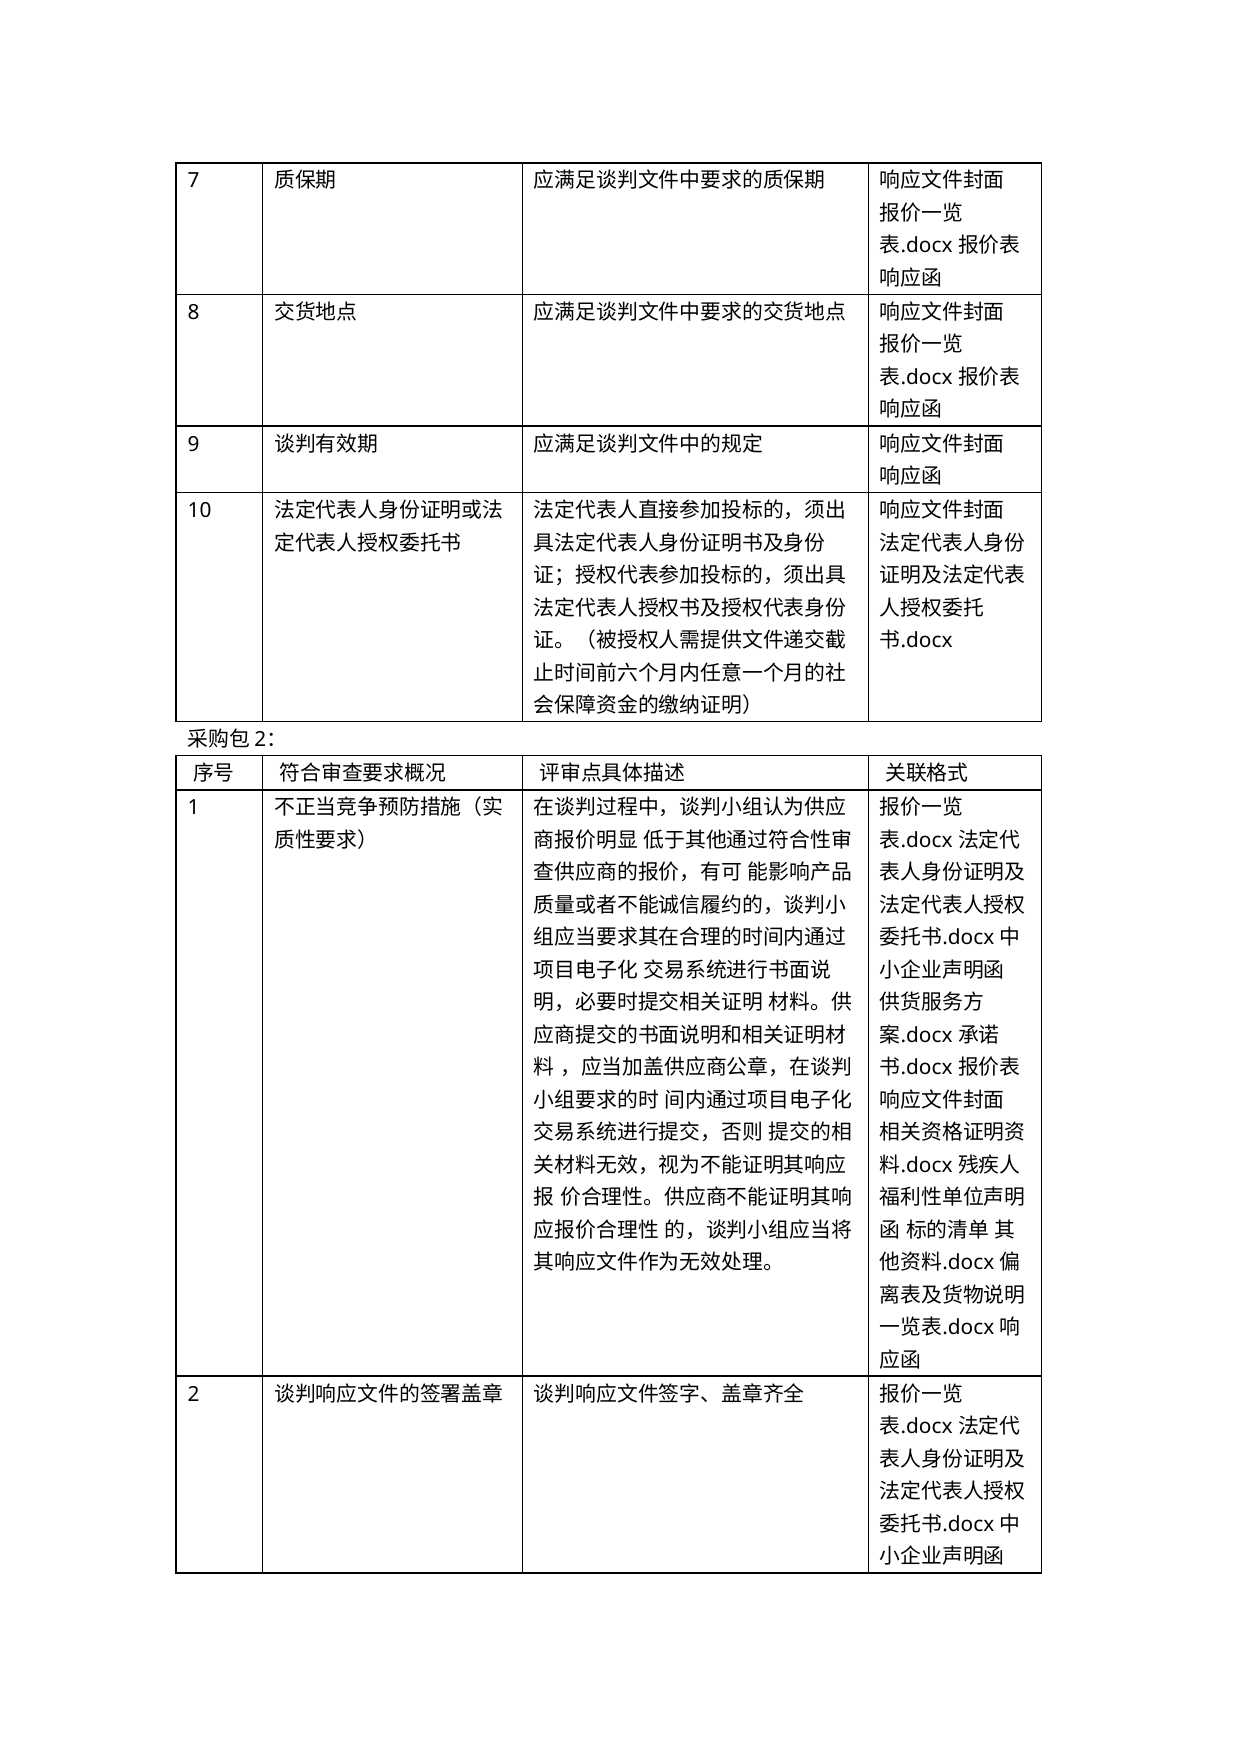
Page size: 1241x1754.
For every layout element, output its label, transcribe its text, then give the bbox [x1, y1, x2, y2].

table_cell 应满足谈判文件中的规定 [523, 427, 868, 492]
table_cell 交货地点 [263, 295, 522, 425]
table_cell 应满足谈判文件中要求的质保期 [523, 164, 868, 293]
table_cell 7 [177, 164, 262, 293]
table_cell 10 [177, 493, 262, 721]
table_header 符合审查要求概况 [263, 756, 522, 789]
table_header 关联格式 [869, 756, 1041, 789]
table_cell 报价一览表.docx 法定代表人身份证明及法定代表人授权委托书.docx 中小企业声明函 供货服务方案.docx 承诺书.docx 报价表 响应文件封面 相关资格证明资料.docx 残疾人福利性单位声明函 标的清单 其他资料.docx 偏离表及货物说明一览表.docx 响应函 [869, 791, 1041, 1375]
table_cell 应满足谈判文件中要求的交货地点 [523, 295, 868, 425]
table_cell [869, 164, 1041, 293]
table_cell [869, 1377, 1041, 1572]
table_header 序号 [177, 756, 262, 789]
table_cell 响应文件封面 法定代表人身份证明及法定代表人授权委托书.docx [869, 493, 1041, 721]
table_cell 响应文件封面 报价一览表.docx 报价表 响应函 [869, 295, 1041, 425]
table_cell 谈判响应文件的签署盖章 [263, 1377, 522, 1572]
table_cell 在谈判过程中，谈判小组认为供应商报价明显 低于其他通过符合性审查供应商的报价，有可 能影响产品质量或者不能诚信履约的，谈判小 组应当要求其在合理的时间内通过项目电子化 交易系统进行书面说明，必要时提交相关证明 材料。供应商提交的书面说明和相关证明材料 ，应当加盖供应商公章，在谈判小组要求的时 间内通过项目电子化交易系统进行提交，否则 提交的相关材料无效，视为不能证明其响应报 价合理性。供应商不能证明其响应报价合理性 的，谈判小组应当将其响应文件作为无效处理。 [523, 791, 868, 1375]
table_cell 8 [177, 295, 262, 425]
table_cell 1 [177, 791, 262, 1375]
table_cell 9 [177, 427, 262, 492]
table_cell 不正当竞争预防措施（实质性要求） [263, 791, 522, 1375]
table_header 评审点具体描述 [523, 756, 868, 789]
table_cell 响应文件封面 响应函 [869, 427, 1041, 492]
table_cell 法定代表人直接参加投标的，须出具法定代表人身份证明书及身份证；授权代表参加投标的，须出具法定代表人授权书及授权代表身份证。（被授权人需提供文件递交截止时间前六个月内任意一个月的社会保障资金的缴纳证明） [523, 493, 868, 721]
text 采购包2： [187, 722, 1053, 755]
table_cell 谈判有效期 [263, 427, 522, 492]
table_cell 质保期 [263, 164, 522, 293]
table_cell 2 [177, 1377, 262, 1572]
table_cell 法定代表人身份证明或法定代表人授权委托书 [263, 493, 522, 721]
table_cell 谈判响应文件签字、盖章齐全 [523, 1377, 868, 1572]
